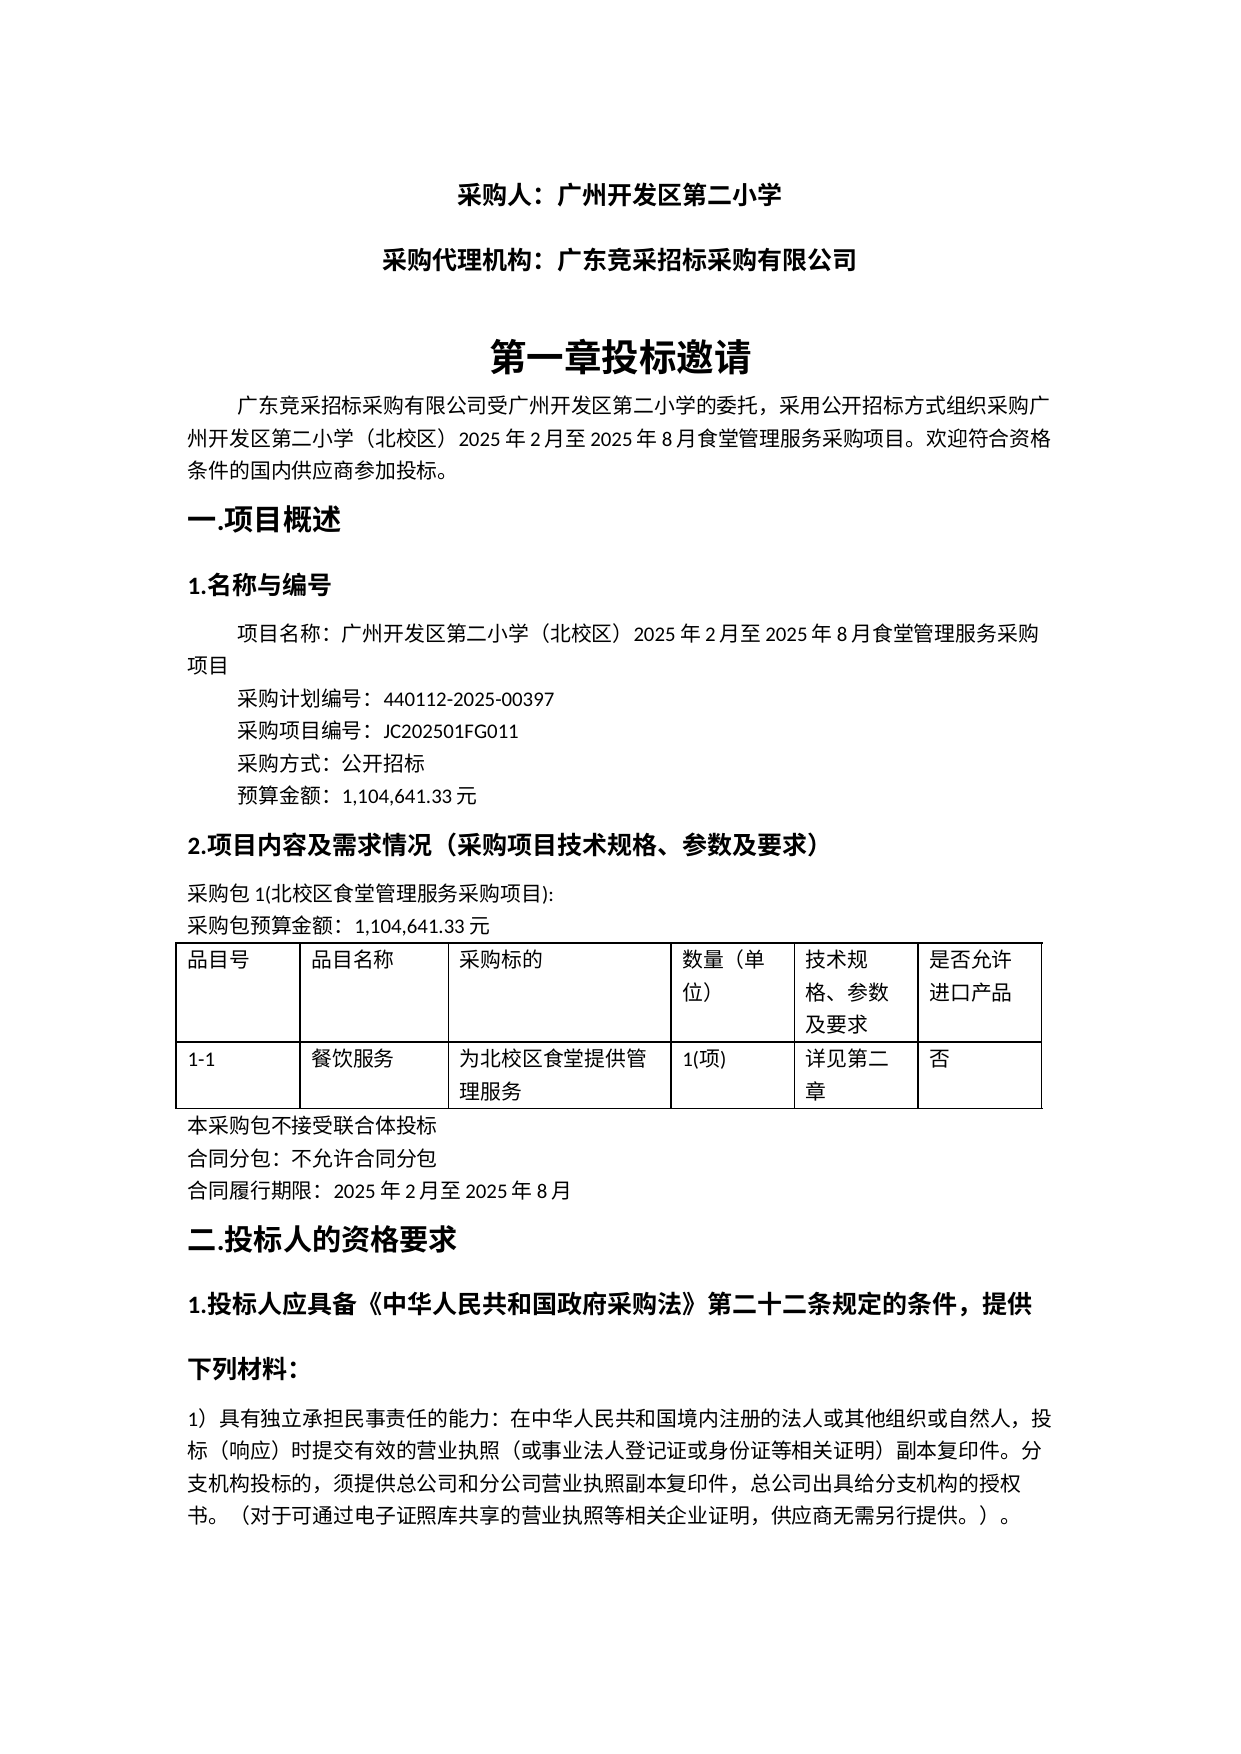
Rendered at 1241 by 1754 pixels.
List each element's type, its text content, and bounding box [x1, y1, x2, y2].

table_header 是否允许进口产品 [919, 944, 1041, 1041]
table_header 品目名称 [301, 944, 448, 1041]
text 2.项目内容及需求情况（采购项目技术规格、参数及要求） [187, 812, 1053, 877]
text 采购计划编号：440112-2025-00397 [187, 682, 1053, 714]
text 本采购包不接受联合体投标 [187, 1109, 1053, 1142]
table_header 品目号 [177, 944, 299, 1041]
text 采购代理机构：广东竞采招标采购有限公司 [187, 227, 1053, 292]
table_header 技术规格、参数及要求 [795, 944, 917, 1041]
text 1.投标人应具备《中华人民共和国政府采购法》第二十二条规定的条件，提供下列材料： [187, 1272, 1053, 1402]
text 项目名称：广州开发区第二小学（北校区）2025年2月至2025年8月食堂管理服务采购项目 [187, 617, 1053, 682]
table_header 采购标的 [449, 944, 670, 1041]
table_cell 1-1 [177, 1043, 299, 1108]
table_cell 1(项) [672, 1043, 794, 1108]
text 采购包预算金额：1,104,641.33元 [187, 909, 1053, 942]
table_cell 详见第二章 [795, 1043, 917, 1108]
table_cell 否 [919, 1043, 1041, 1108]
text 合同分包：不允许合同分包 [187, 1142, 1053, 1174]
text 采购人：广州开发区第二小学 [187, 162, 1053, 227]
text 预算金额：1,104,641.33元 [187, 779, 1053, 812]
text 第一章投标邀请 [187, 324, 1053, 389]
text 二.投标人的资格要求 [187, 1207, 1053, 1272]
text 一.项目概述 [187, 487, 1053, 552]
text 合同履行期限：2025年2月至2025年8月 [187, 1174, 1053, 1207]
table_cell 餐饮服务 [301, 1043, 448, 1108]
text 采购项目编号：JC202501FG011 [187, 714, 1053, 747]
table_header 数量（单位） [672, 944, 794, 1041]
text 1）具有独立承担民事责任的能力：在中华人民共和国境内注册的法人或其他组织或自然人，投标（响应）时提交有效的营业执照（或事业法人登记证或身份证等相关证明）副本复印件。分支机构投标的，须提供总公司和分公司营业执照副本复印件，总公司出具给分支机构的授权书。（对于可通过电子证照库共享的营业执照等相关企业证明，供应商无需另行提供。）。 [187, 1402, 1053, 1532]
text 1.名称与编号 [187, 552, 1053, 617]
table_cell 为北校区食堂提供管理服务 [449, 1043, 670, 1108]
text 广东竞采招标采购有限公司受广州开发区第二小学的委托，采用公开招标方式组织采购广州开发区第二小学（北校区）2025年2月至2025年8月食堂管理服务采购项目。欢迎符合资格条件的国内供应商参加投标。 [187, 389, 1053, 487]
text 采购包1(北校区食堂管理服务采购项目): [187, 877, 1053, 909]
text 采购方式：公开招标 [187, 747, 1053, 779]
